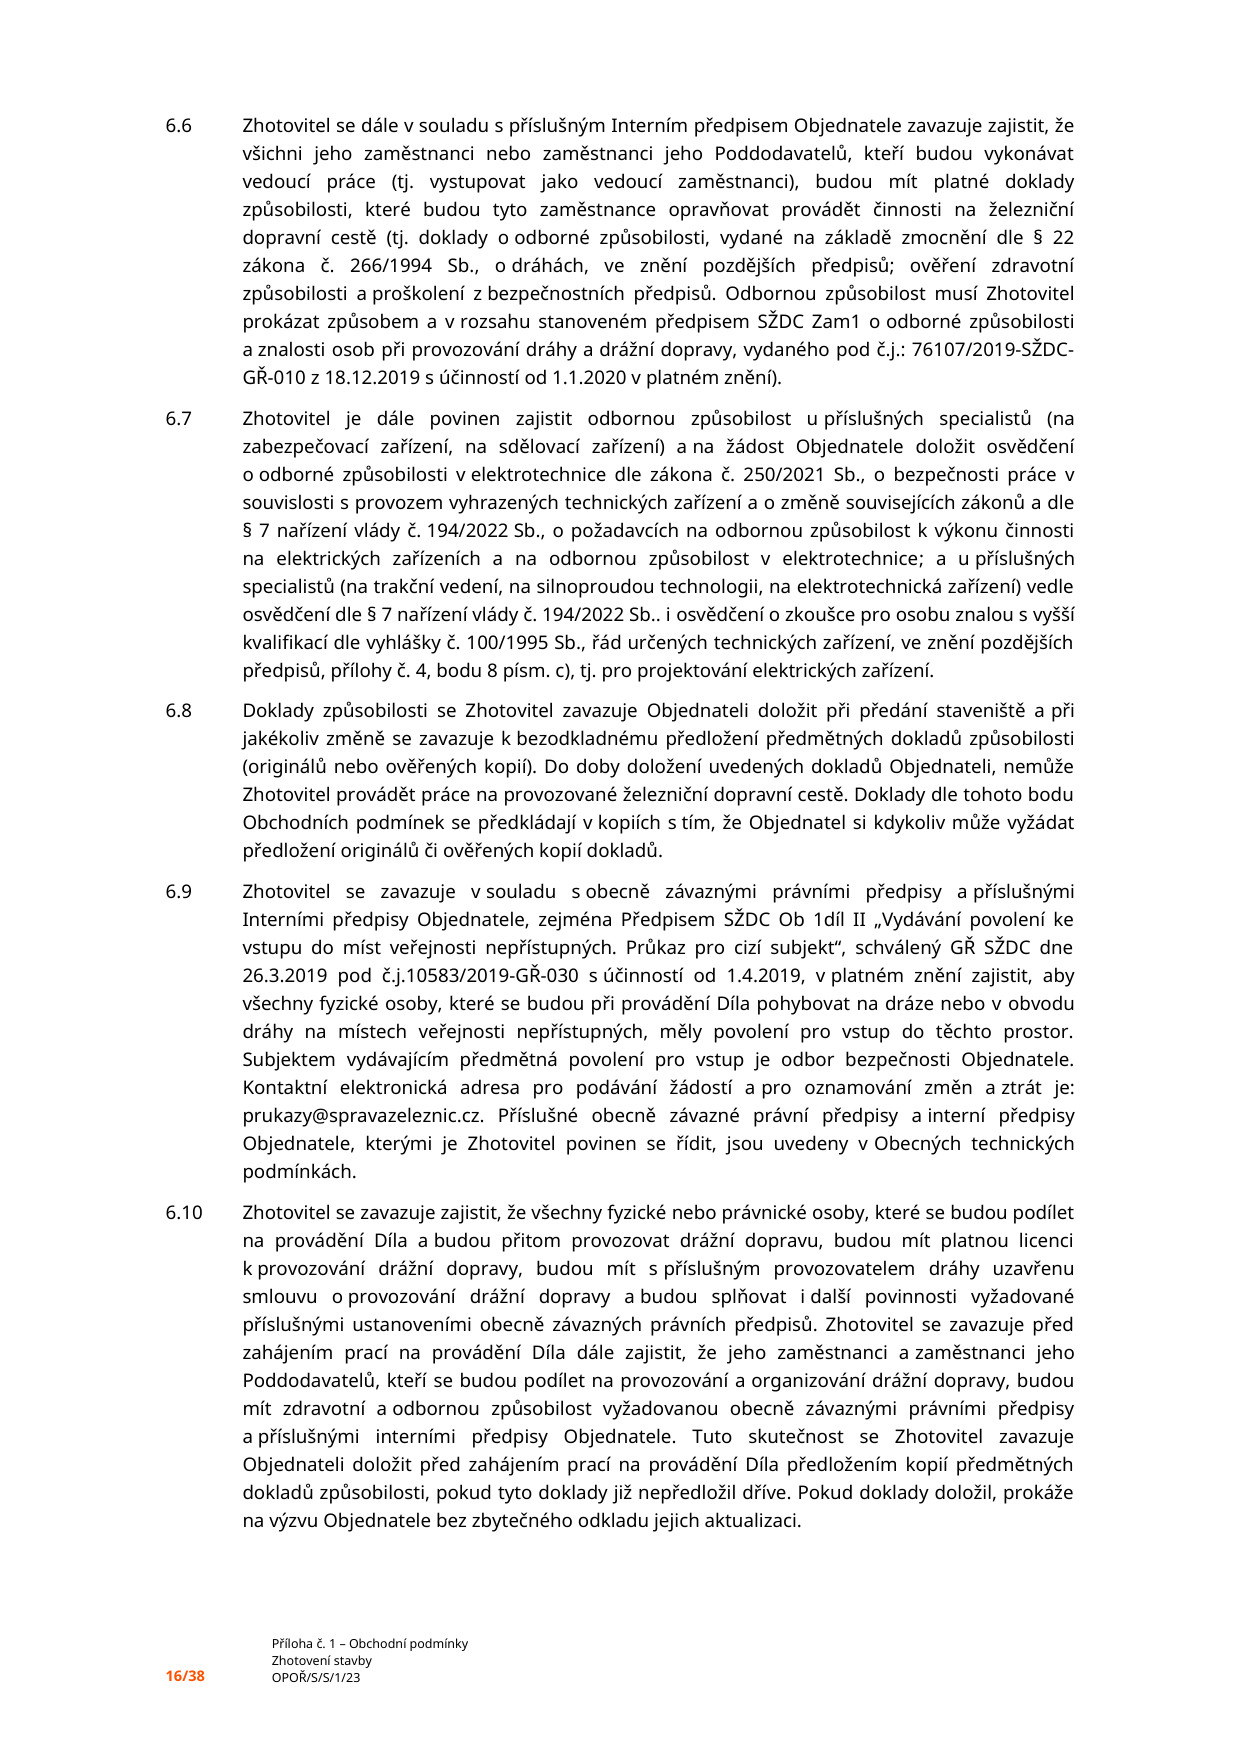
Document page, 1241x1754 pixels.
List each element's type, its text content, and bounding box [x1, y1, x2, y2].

text Zhotovitel se zavazuje v souladu s obecně závaznými právními předpisy a příslušnými Interními předpisy Objednatele, zejména Předpisem SŽDC Ob 1díl II „Vydávání povolení ke vstupu do míst veřejnosti nepřístupných. Průkaz pro cizí subjekt“, schválený GŘ SŽDC dne 26.3.2019 pod č.j.10583/2019-GŘ-030 s účinností od 1.4.2019, v platném znění zajistit, aby všechny fyzické osoby, které se budou při provádění Díla pohybovat na dráze nebo v obvodu dráhy na místech veřejnosti nepřístupných, měly povolení pro vstup do těchto prostor. Subjektem vydávajícím předmětná povolení pro vstup je odbor bezpečnosti Objednatele. Kontaktní elektronická adresa pro podávání žádostí a pro oznamování změn a ztrát je: prukazy@spravazeleznic.cz. Příslušné obecně závazné právní předpisy a interní předpisy Objednatele, kterými je Zhotovitel povinen se řídit, jsou uvedeny v Obecných technických podmínkách. [165, 878, 1075, 1184]
text Doklady způsobilosti se Zhotovitel zavazuje Objednateli doložit při předání staveniště a při jakékoliv změně se zavazuje k bezodkladnému předložení předmětných dokladů způsobilosti (originálů nebo ověřených kopií). Do doby doložení uvedených dokladů Objednateli, nemůže Zhotovitel provádět práce na provozované železniční dopravní cestě. Doklady dle tohoto bodu Obchodních podmínek se předkládají v kopiích s tím, že Objednatel si kdykoliv může vyžádat předložení originálů či ověřených kopií dokladů. [165, 698, 1075, 863]
text Zhotovitel je dále povinen zajistit odbornou způsobilost u příslušných specialistů (na zabezpečovací zařízení, na sdělovací zařízení) a na žádost Objednatele doložit osvědčení o odborné způsobilosti v elektrotechnice dle zákona č. 250/2021 Sb., o bezpečnosti práce v souvislosti s provozem vyhrazených technických zařízení a o změně souvisejících zákonů a dle § 7 nařízení vlády č. 194/2022 Sb., o požadavcích na odbornou způsobilost k výkonu činnosti na elektrických zařízeních a na odbornou způsobilost v elektrotechnice; a u příslušných specialistů (na trakční vedení, na silnoproudou technologii, na elektrotechnická zařízení) vedle osvědčení dle § 7 nařízení vlády č. 194/2022 Sb.. i osvědčení o zkoušce pro osobu znalou s vyšší kvalifikací dle vyhlášky č. 100/1995 Sb., řád určených technických zařízení, ve znění pozdějších předpisů, přílohy č. 4, bodu 8 písm. c), tj. pro projektování elektrických zařízení. [165, 405, 1075, 683]
text Zhotovitel se dále v souladu s příslušným Interním předpisem Objednatele zavazuje zajistit, že všichni jeho zaměstnanci nebo zaměstnanci jeho Poddodavatelů, kteří budou vykonávat vedoucí práce (tj. vystupovat jako vedoucí zaměstnanci), budou mít platné doklady způsobilosti, které budou tyto zaměstnance opravňovat provádět činnosti na železniční dopravní cestě (tj. doklady o odborné způsobilosti, vydané na základě zmocnění dle § 22 zákona č. 266/1994 Sb., o dráhách, ve znění pozdějších předpisů; ověření zdravotní způsobilosti a proškolení z bezpečnostních předpisů. Odbornou způsobilost musí Zhotovitel prokázat způsobem a v rozsahu stanoveném předpisem SŽDC Zam1 o odborné způsobilosti a znalosti osob při provozování dráhy a drážní dopravy, vydaného pod č.j.: 76107/2019-SŽDC-GŘ-010 z 18.12.2019 s účinností od 1.1.2020 v platném znění). [165, 112, 1075, 390]
text Zhotovitel se zavazuje zajistit, že všechny fyzické nebo právnické osoby, které se budou podílet na provádění Díla a budou přitom provozovat drážní dopravu, budou mít platnou licenci k provozování drážní dopravy, budou mít s příslušným provozovatelem dráhy uzavřenu smlouvu o provozování drážní dopravy a budou splňovat i další povinnosti vyžadované příslušnými ustanoveními obecně závazných právních předpisů. Zhotovitel se zavazuje před zahájením prací na provádění Díla dále zajistit, že jeho zaměstnanci a zaměstnanci jeho Poddodavatelů, kteří se budou podílet na provozování a organizování drážní dopravy, budou mít zdravotní a odbornou způsobilost vyžadovanou obecně závaznými právními předpisy a příslušnými interními předpisy Objednatele. Tuto skutečnost se Zhotovitel zavazuje Objednateli doložit před zahájením prací na provádění Díla předložením kopií předmětných dokladů způsobilosti, pokud tyto doklady již nepředložil dříve. Pokud doklady doložil, prokáže na výzvu Objednatele bez zbytečného odkladu jejich aktualizaci. [165, 1199, 1075, 1533]
